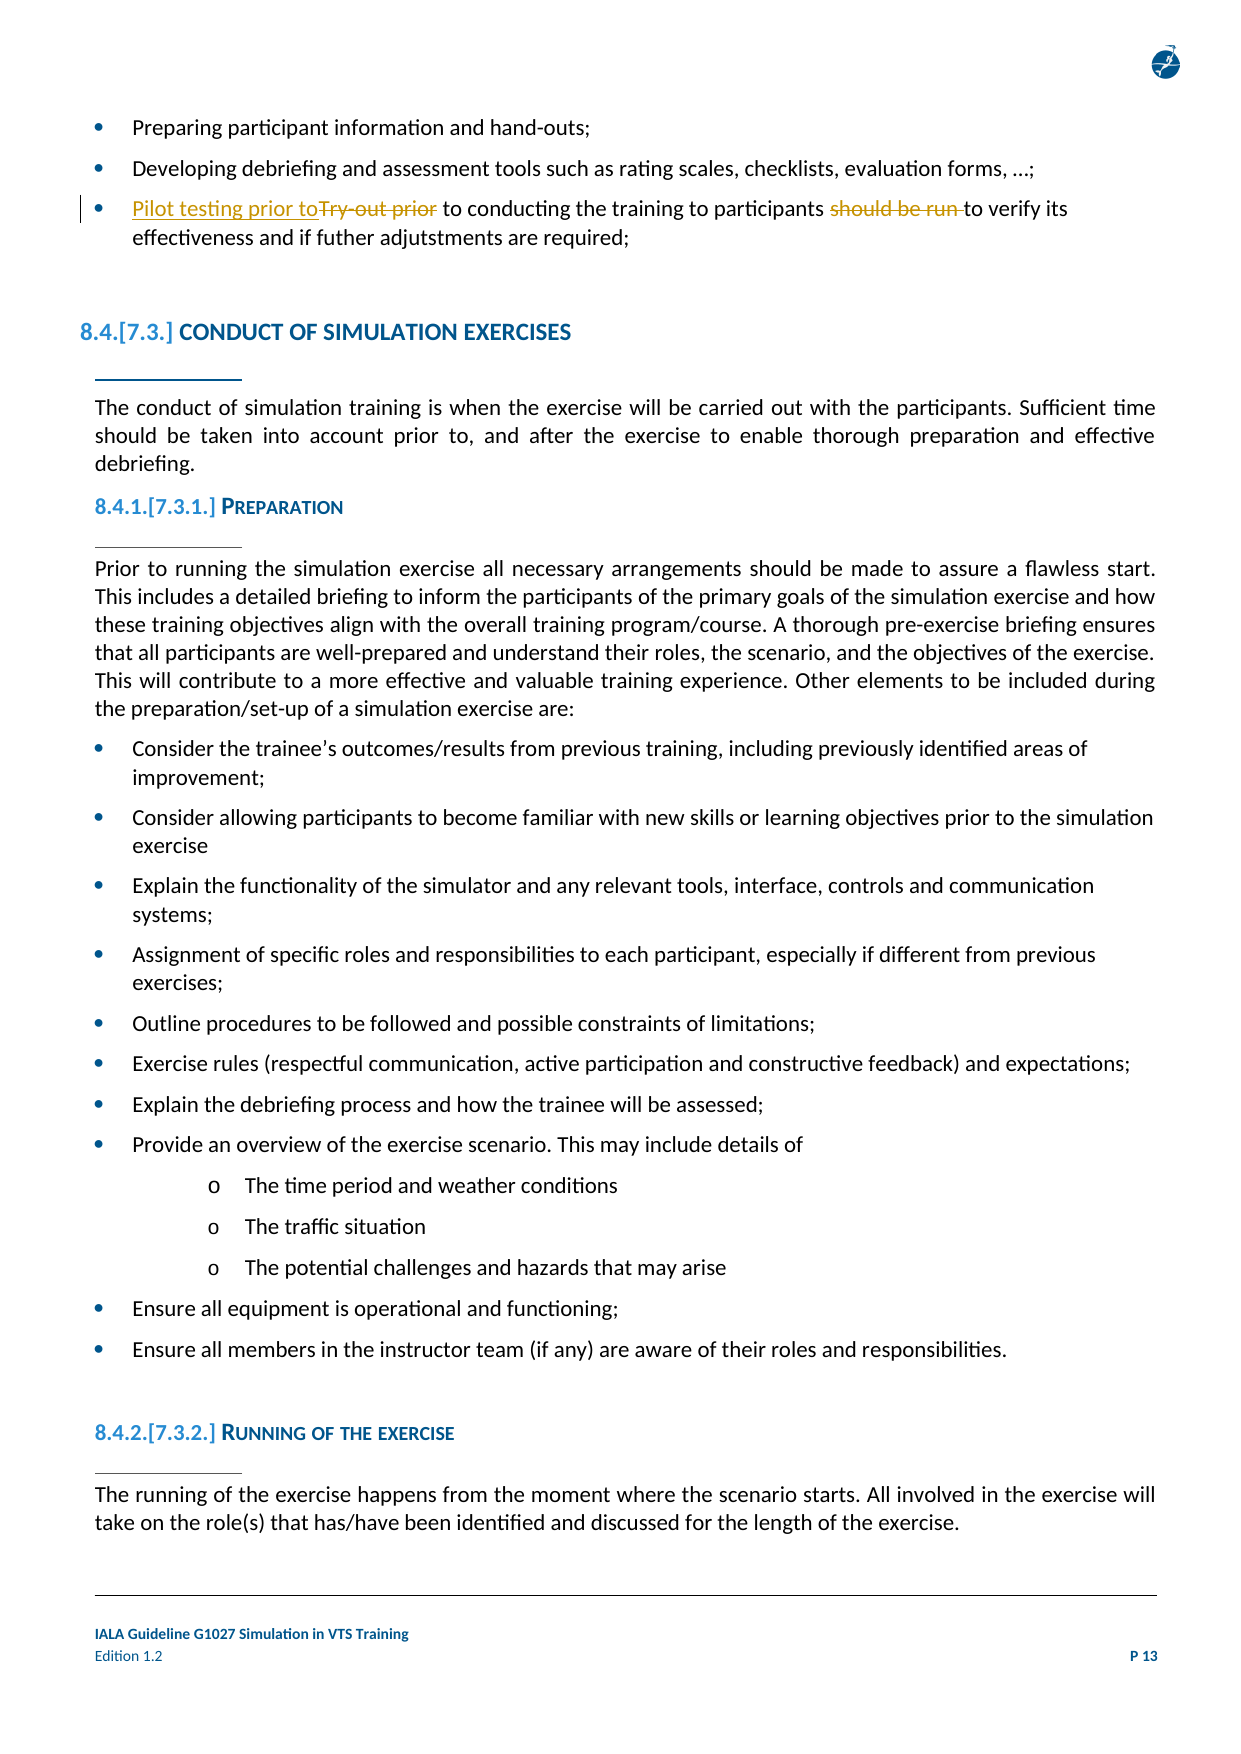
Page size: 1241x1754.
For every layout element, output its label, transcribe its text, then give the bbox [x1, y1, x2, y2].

subtitle Running of the exercise [94, 1416, 1069, 1447]
text Consider the trainee’s outcomes/results from previous training, including previously identified areas of improvement; [94, 734, 1157, 791]
text Explain the debriefing process and how the trainee will be assessed; [94, 1090, 1157, 1118]
text Ensure all members in the instructor team (if any) are aware of their roles and responsibilities. [94, 1335, 1157, 1363]
subtitle Preparation [94, 490, 1069, 521]
text Assignment of specific roles and responsibilities to each participant, especially if different from previous exercises; [94, 940, 1157, 996]
list The potential challenges and hazards that may arise [207, 1253, 1157, 1282]
text Preparing participant information and hand-outs; [94, 113, 1157, 142]
list The time period and weather conditions [207, 1171, 1157, 1200]
text Outline procedures to be followed and possible constraints of limitations; [94, 1009, 1157, 1037]
text Prior to running the simulation exercise all necessary arrangements should be made to assure a flawless start. This includes a detailed briefing to inform the participants of the primary goals of the simulation exercise and how these training objectives align with the overall training program/course. A thorough pre-exercise briefing ensures that all participants are well-prepared and understand their roles, the scenario, and the objectives of the exercise. This will contribute to a more effective and valuable training experience. Other elements to be included during the preparation/set-up of a simulation exercise are: [94, 554, 1157, 722]
text The running of the exercise happens from the moment where the scenario starts. All involved in the exercise will take on the role(s) that has/have been identified and discussed for the length of the exercise. [94, 1480, 1157, 1536]
list The traffic situation [207, 1212, 1157, 1241]
text Consider allowing participants to become familiar with new skills or learning objectives prior to the simulation exercise [94, 803, 1157, 859]
text Exercise rules (respectful communication, active participation and constructive feedback) and expectations; [94, 1049, 1157, 1077]
text The conduct of simulation training is when the exercise will be carried out with the participants. Sufficient time should be taken into account prior to, and after the exercise to enable thorough preparation and effective debriefing. [94, 393, 1157, 478]
text to conducting the training to participants to verify its effectiveness and if futher adjutstments are required; [94, 194, 1157, 251]
text Provide an overview of the exercise scenario. This may include details of [94, 1130, 1157, 1158]
text Explain the functionality of the simulator and any relevant tools, interface, controls and communication systems; [94, 872, 1157, 928]
text Ensure all equipment is operational and functioning; [94, 1294, 1157, 1323]
subtitle Conduct of simulation exercises [80, 316, 1084, 347]
picture [1120, 0, 1239, 114]
text Developing debriefing and assessment tools such as rating scales, checklists, evaluation forms, …; [94, 154, 1157, 182]
